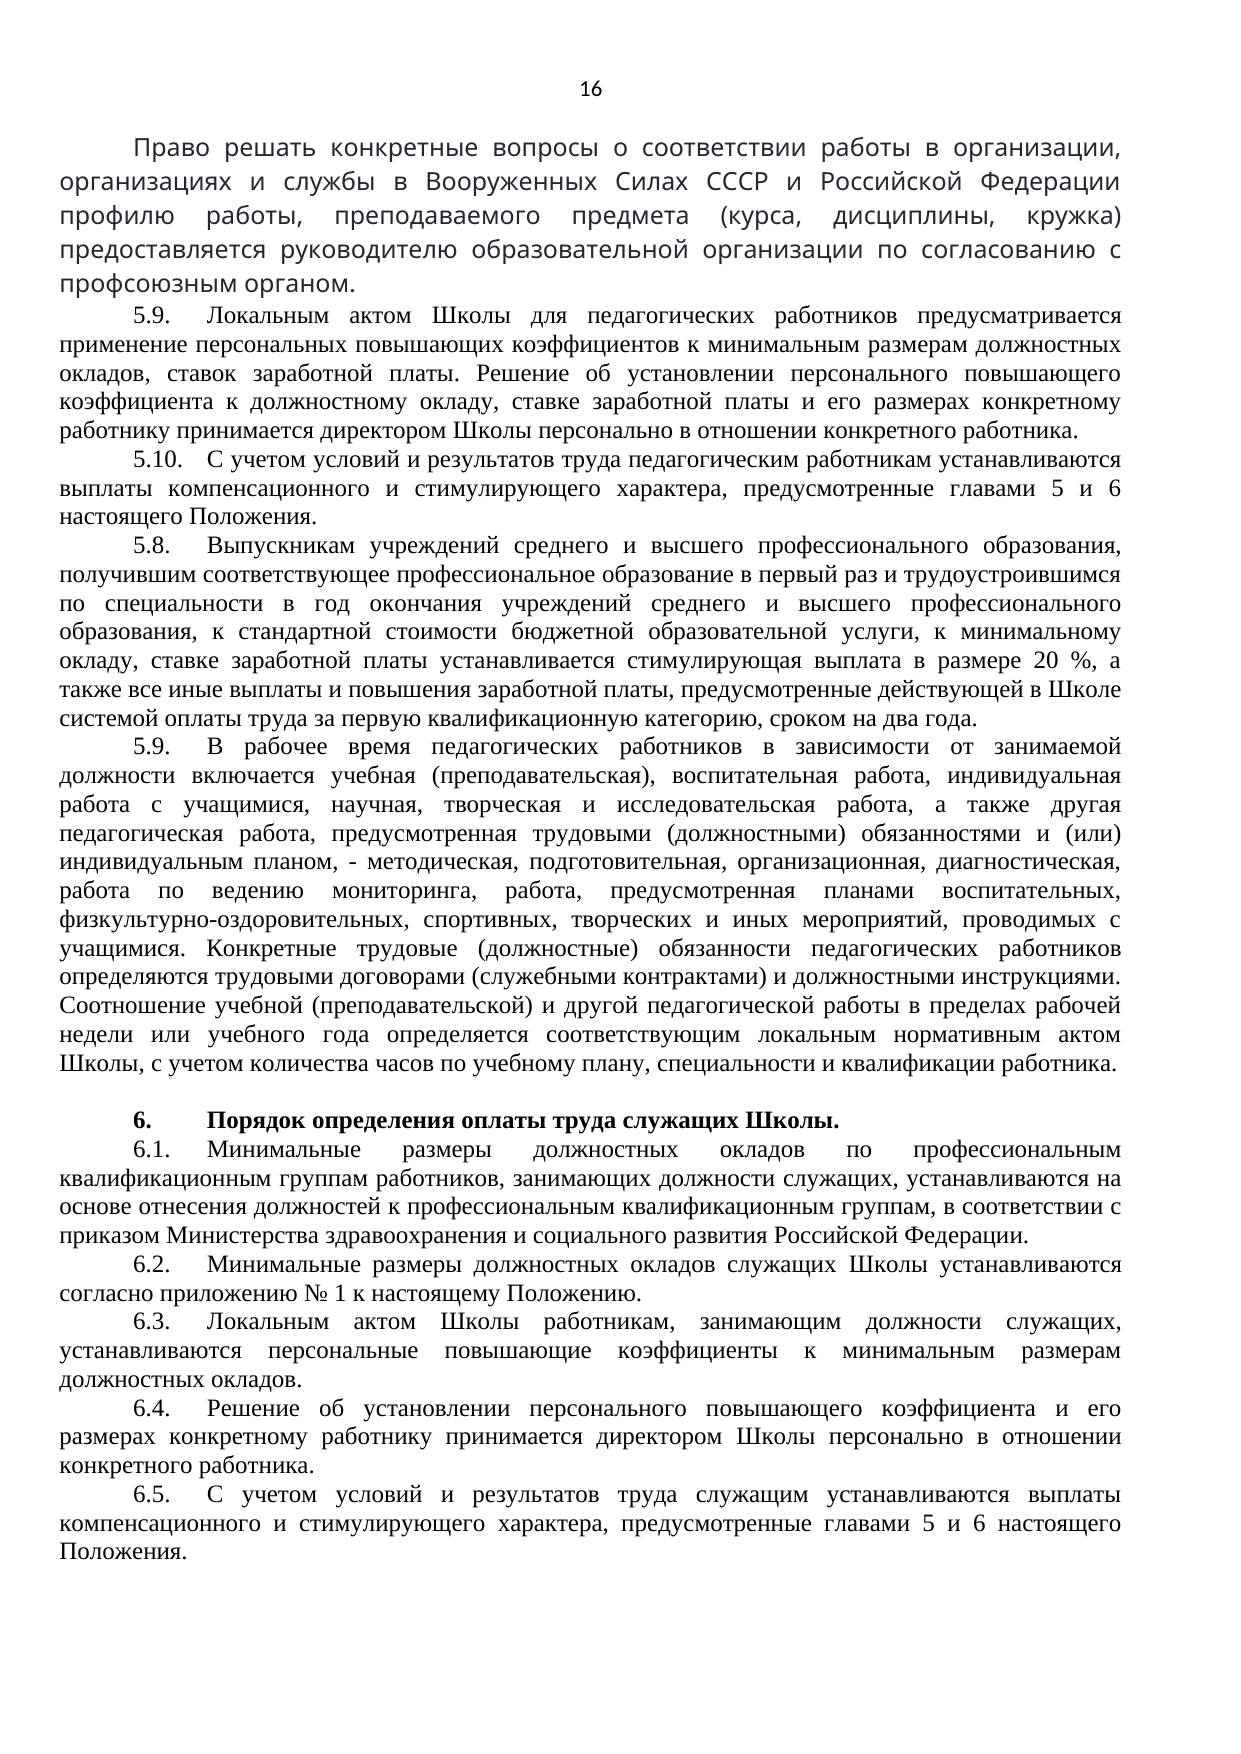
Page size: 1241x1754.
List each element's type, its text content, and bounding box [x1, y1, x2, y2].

text 5.9. Локальным актом Школы для педагогических работников предусматривается применение персональных повышающих коэффициентов к минимальным размерам должностных окладов, ставок заработной платы. Решение об установлении персонального повышающего коэффициента к должностному окладу, ставке заработной платы и его размерах конкретному работнику принимается директором Школы персонально в отношении конкретного работника. [59, 300, 1122, 444]
text 6.3. Локальным актом Школы работникам, занимающим должности служащих, устанавливаются персональные повышающие коэффициенты к минимальным размерам должностных окладов. [59, 1306, 1122, 1393]
text 5.9. В рабочее время педагогических работников в зависимости от занимаемой должности включается учебная (преподавательская), воспитательная работа, индивидуальная работа с учащимися, научная, творческая и исследовательская работа, а также другая педагогическая работа, предусмотренная трудовыми (должностными) обязанностями и (или) индивидуальным планом, - методическая, подготовительная, организационная, диагностическая, работа по ведению мониторинга, работа, предусмотренная планами воспитательных, физкультурно-оздоровительных, спортивных, творческих и иных мероприятий, проводимых с учащимися. Конкретные трудовые (должностные) обязанности педагогических работников определяются трудовыми договорами (служебными контрактами) и должностными инструкциями. Соотношение учебной (преподавательской) и другой педагогической работы в пределах рабочей недели или учебного года определяется соответствующим локальным нормативным актом Школы, с учетом количества часов по учебному плану, специальности и квалификации работника. [59, 731, 1122, 1076]
text 6.2. Минимальные размеры должностных окладов служащих Школы устанавливаются согласно приложению № 1 к настоящему Положению. [59, 1249, 1122, 1306]
text 6. Порядок определения оплаты труда служащих Школы. [59, 1105, 1122, 1134]
text Право решать конкретные вопросы о соответствии работы в организации, организациях и службы в Вооруженных Силах СССР и Российской Федерации профилю работы, преподаваемого предмета (курса, дисциплины, кружка) предоставляется руководителю образовательной организации по согласованию с профсоюзным органом. [59, 130, 1122, 300]
text 5.10. С учетом условий и результатов труда педагогическим работникам устанавливаются выплаты компенсационного и стимулирующего характера, предусмотренные главами 5 и 6 настоящего Положения. [59, 444, 1122, 530]
text 6.5. С учетом условий и результатов труда служащим устанавливаются выплаты компенсационного и стимулирующего характера, предусмотренные главами 5 и 6 настоящего Положения. [59, 1479, 1122, 1565]
text 6.4. Решение об установлении персонального повышающего коэффициента и его размерах конкретному работнику принимается директором Школы персонально в отношении конкретного работника. [59, 1393, 1122, 1479]
text 6.1. Минимальные размеры должностных окладов по профессиональным квалификационным группам работников, занимающих должности служащих, устанавливаются на основе отнесения должностей к профессиональным квалификационным группам, в соответствии с приказом Министерства здравоохранения и социального развития Российской Федерации. [59, 1134, 1122, 1249]
text 5.8. Выпускникам учреждений среднего и высшего профессионального образования, получившим соответствующее профессиональное образование в первый раз и трудоустроившимся по специальности в год окончания учреждений среднего и высшего профессионального образования, к стандартной стоимости бюджетной образовательной услуги, к минимальному окладу, ставке заработной платы устанавливается стимулирующая выплата в размере 20 %, а также все иные выплаты и повышения заработной платы, предусмотренные действующей в Школе системой оплаты труда за первую квалификационную категорию, сроком на два года. [59, 530, 1122, 731]
